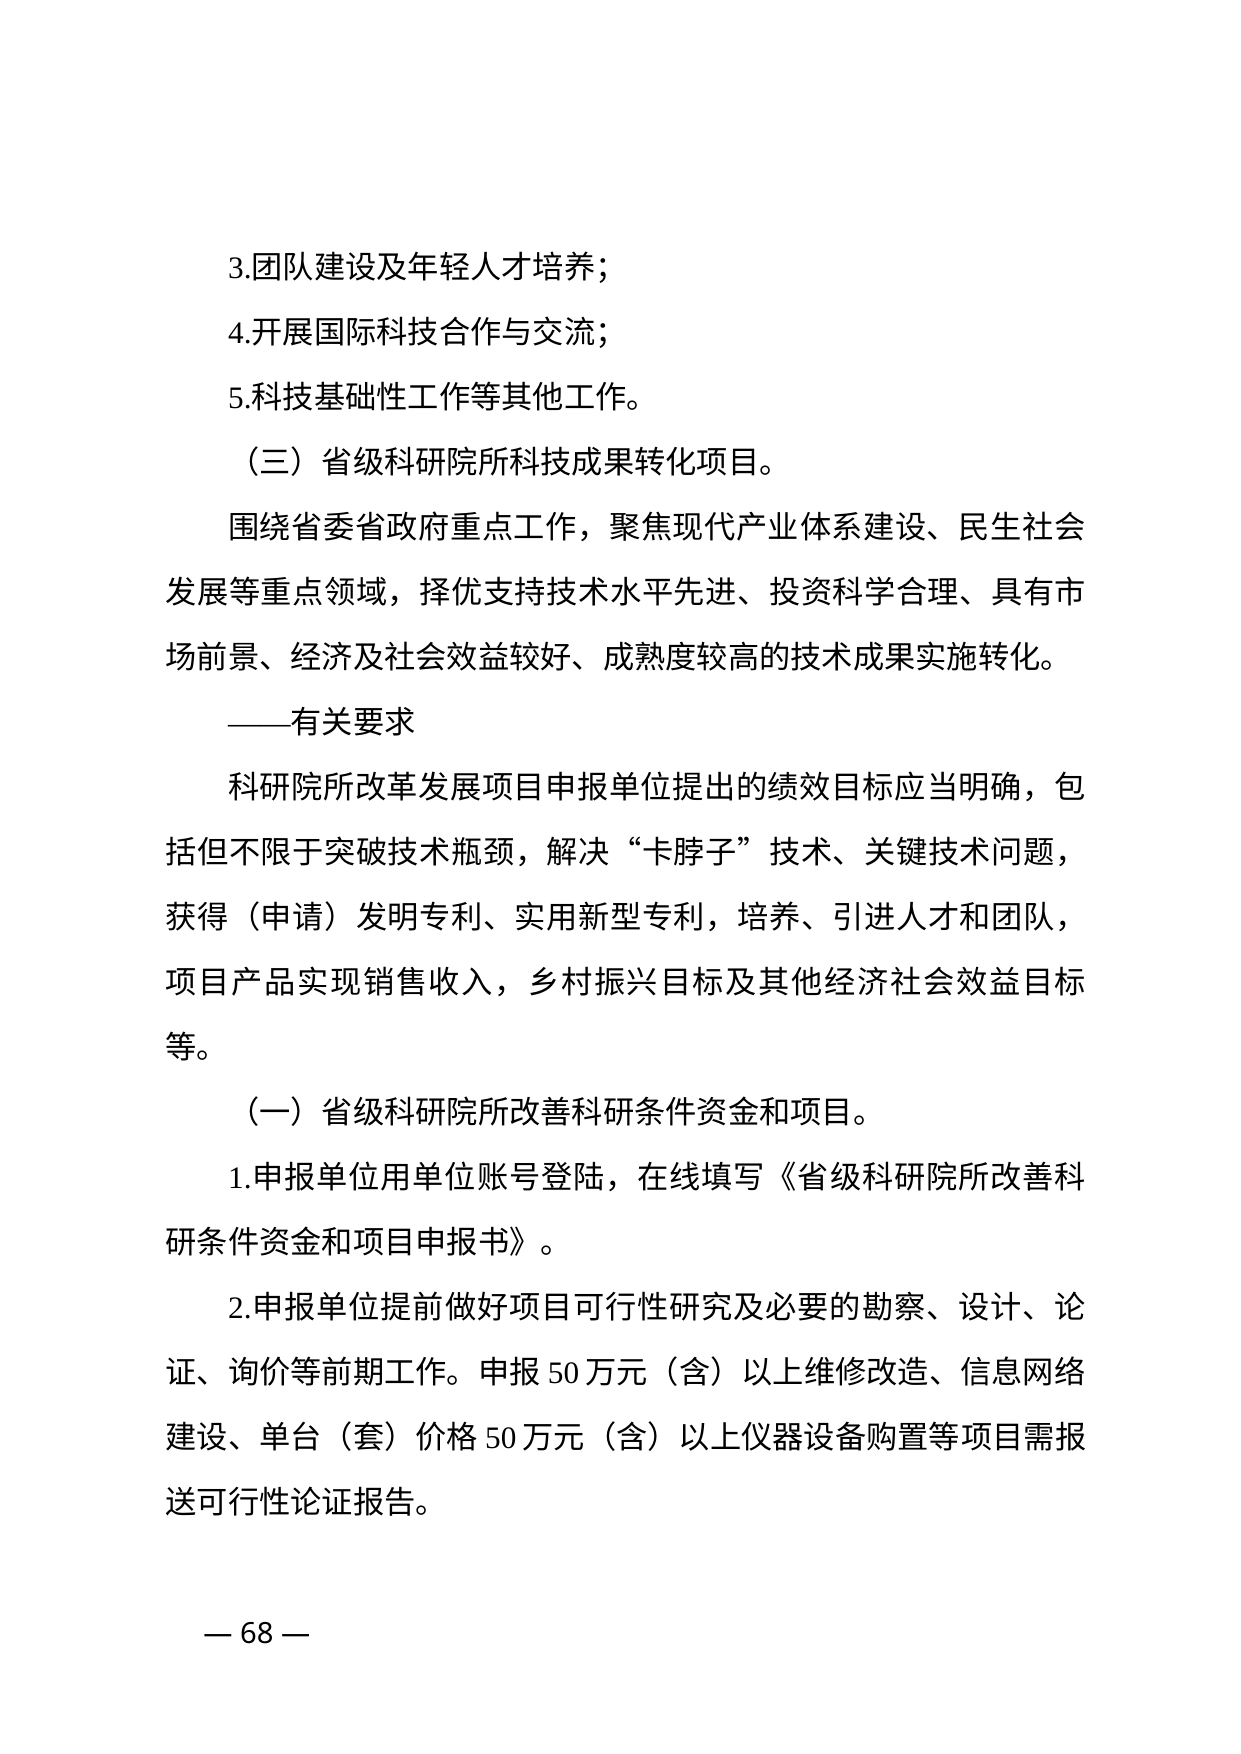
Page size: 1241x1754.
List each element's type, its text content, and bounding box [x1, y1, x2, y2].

text 4.开展国际科技合作与交流； [165, 298, 1087, 363]
text （一）省级科研院所改善科研条件资金和项目。 [165, 1078, 1087, 1143]
text ——有关要求 [165, 688, 1087, 753]
text 1.申报单位用单位账号登陆，在线填写《省级科研院所改善科研条件资金和项目申报书》。 [165, 1143, 1087, 1273]
text （三）省级科研院所科技成果转化项目。 [165, 428, 1087, 493]
text 5.科技基础性工作等其他工作。 [165, 363, 1087, 428]
text 2.申报单位提前做好项目可行性研究及必要的勘察、设计、论证、询价等前期工作。申报50万元（含）以上维修改造、信息网络建设、单台（套）价格50万元（含）以上仪器设备购置等项目需报送可行性论证报告。 [165, 1273, 1087, 1533]
text 科研院所改革发展项目申报单位提出的绩效目标应当明确，包括但不限于突破技术瓶颈，解决“卡脖子”技术、关键技术问题，获得（申请）发明专利、实用新型专利，培养、引进人才和团队，项目产品实现销售收入，乡村振兴目标及其他经济社会效益目标等。 [165, 753, 1087, 1078]
text 3.团队建设及年轻人才培养； [165, 233, 1087, 298]
text 围绕省委省政府重点工作，聚焦现代产业体系建设、民生社会发展等重点领域，择优支持技术水平先进、投资科学合理、具有市场前景、经济及社会效益较好、成熟度较高的技术成果实施转化。 [165, 493, 1087, 688]
